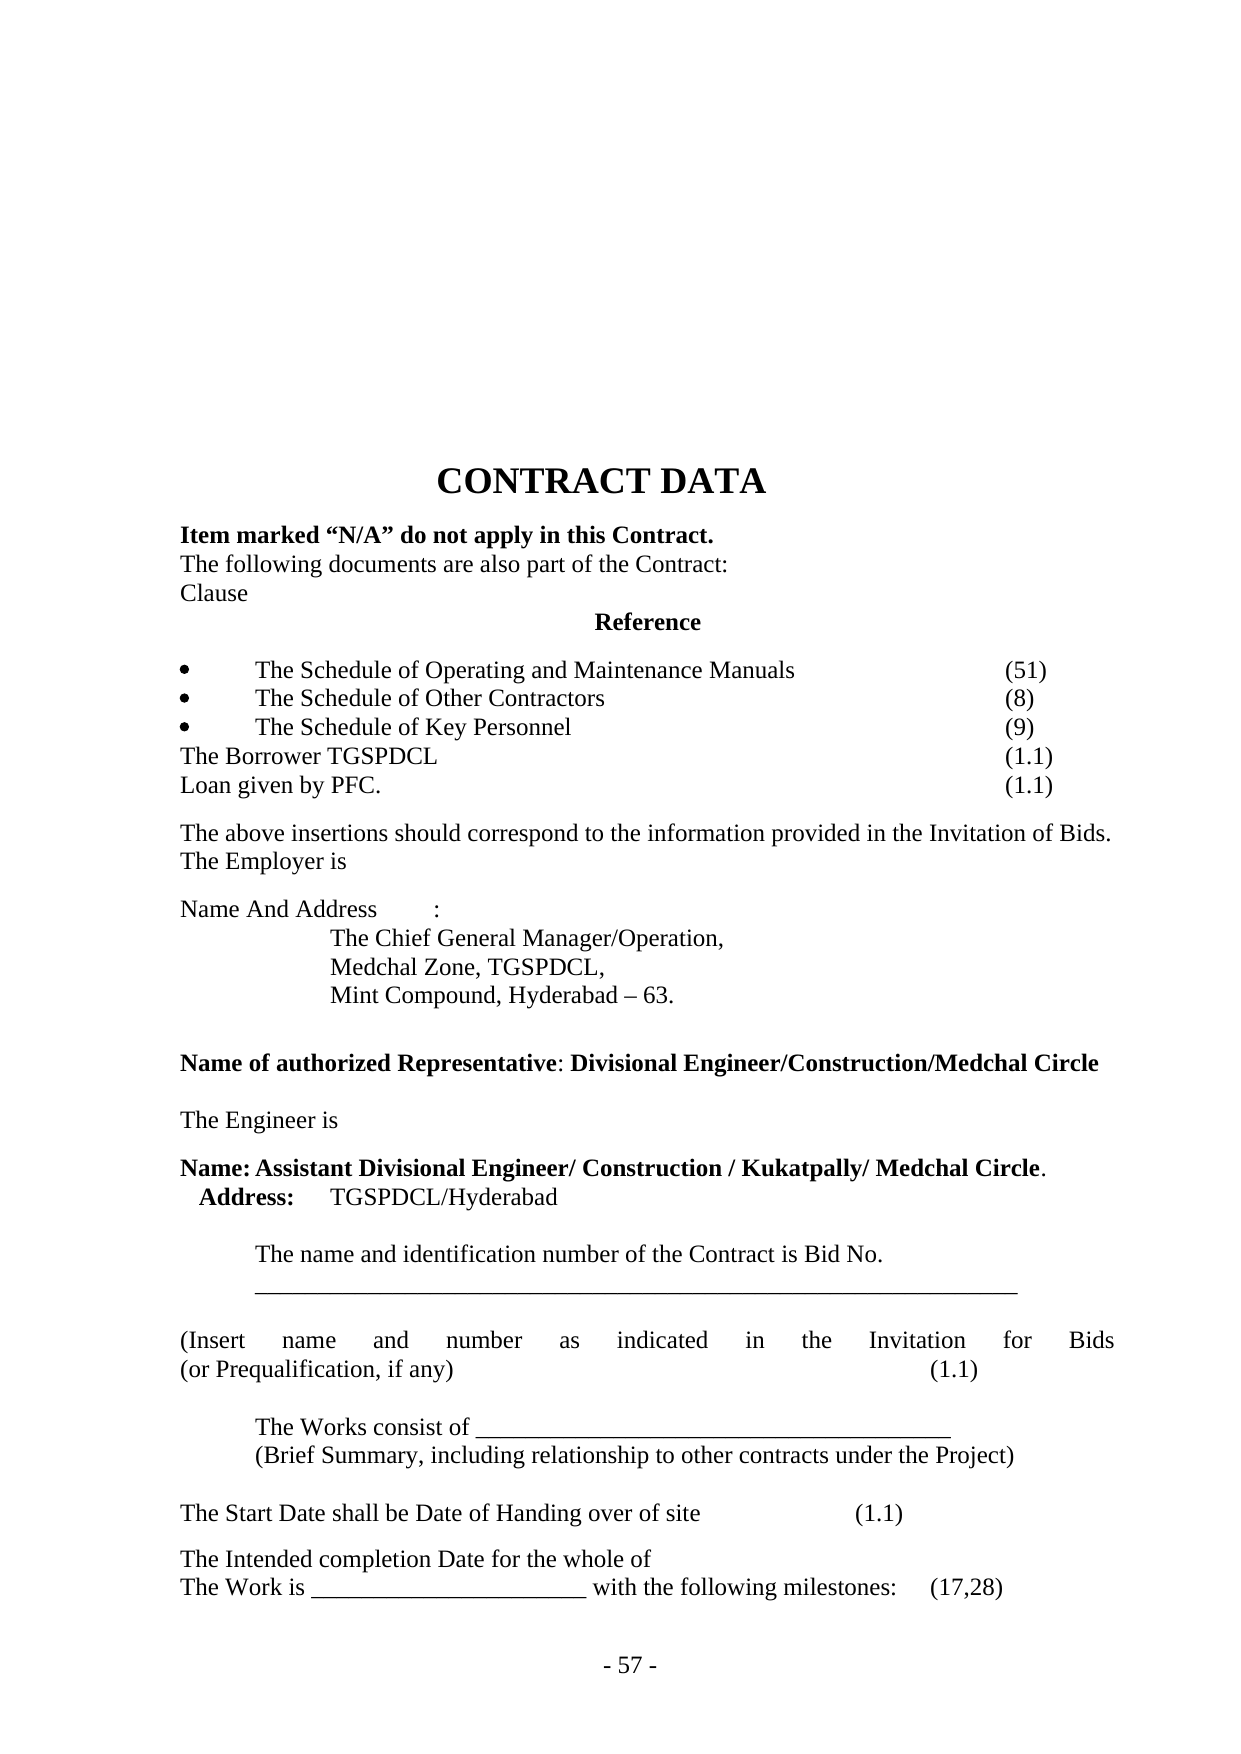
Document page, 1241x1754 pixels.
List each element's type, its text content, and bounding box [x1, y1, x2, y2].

text Name And Address : [180, 894, 1115, 923]
text Item marked “N/A” do not apply in this Contract. [180, 521, 1115, 549]
text Name of authorized Representative: Divisional Engineer/Construction/Medchal Circle [180, 1048, 1115, 1076]
text (Insert name and number as indicated in the Invitation for Bids (or Prequalification, if any) (1.1) [180, 1326, 1115, 1383]
text The Work is ______________________ with the following milestones: (17,28) [180, 1572, 1115, 1601]
subtitle Reference [180, 607, 1115, 636]
list The Schedule of Operating and Maintenance Manuals (51) [180, 655, 1115, 683]
text (Brief Summary, including relationship to other contracts under the Project) [180, 1441, 1115, 1469]
list The Schedule of Other Contractors (8) [180, 683, 1115, 712]
text The name and identification number of the Contract is Bid No. [180, 1239, 1115, 1268]
text Medchal Zone, TGSPDCL, [330, 952, 1115, 981]
text The Works consist of ______________________________________ [180, 1412, 1115, 1441]
text Mint Compound, Hyderabad – 63. [330, 981, 1115, 1009]
subtitle CONTRACT DATA [180, 458, 1115, 501]
text The Engineer is [180, 1105, 1115, 1134]
text _____________________________________________________________ [180, 1268, 1115, 1297]
text The following documents are also part of the Contract: [180, 549, 1115, 578]
text Address: TGSPDCL/Hyderabad [180, 1182, 1115, 1211]
text The above insertions should correspond to the information provided in the Invitation of Bids. [180, 818, 1115, 846]
text The Chief General Manager/Operation, [330, 923, 1115, 952]
text Clause [180, 578, 1115, 607]
text The Borrower TGSPDCL (1.1) [180, 741, 1115, 770]
text Loan given by PFC. (1.1) [180, 770, 1115, 798]
list The Schedule of Key Personnel (9) [180, 712, 1115, 741]
text The Start Date shall be Date of Handing over of site (1.1) [180, 1498, 1115, 1527]
text Name: Assistant Divisional Engineer/ Construction / Kukatpally/ Medchal Circle. [180, 1153, 1115, 1182]
text The Employer is [180, 846, 1115, 875]
text The Intended completion Date for the whole of [180, 1544, 1115, 1572]
